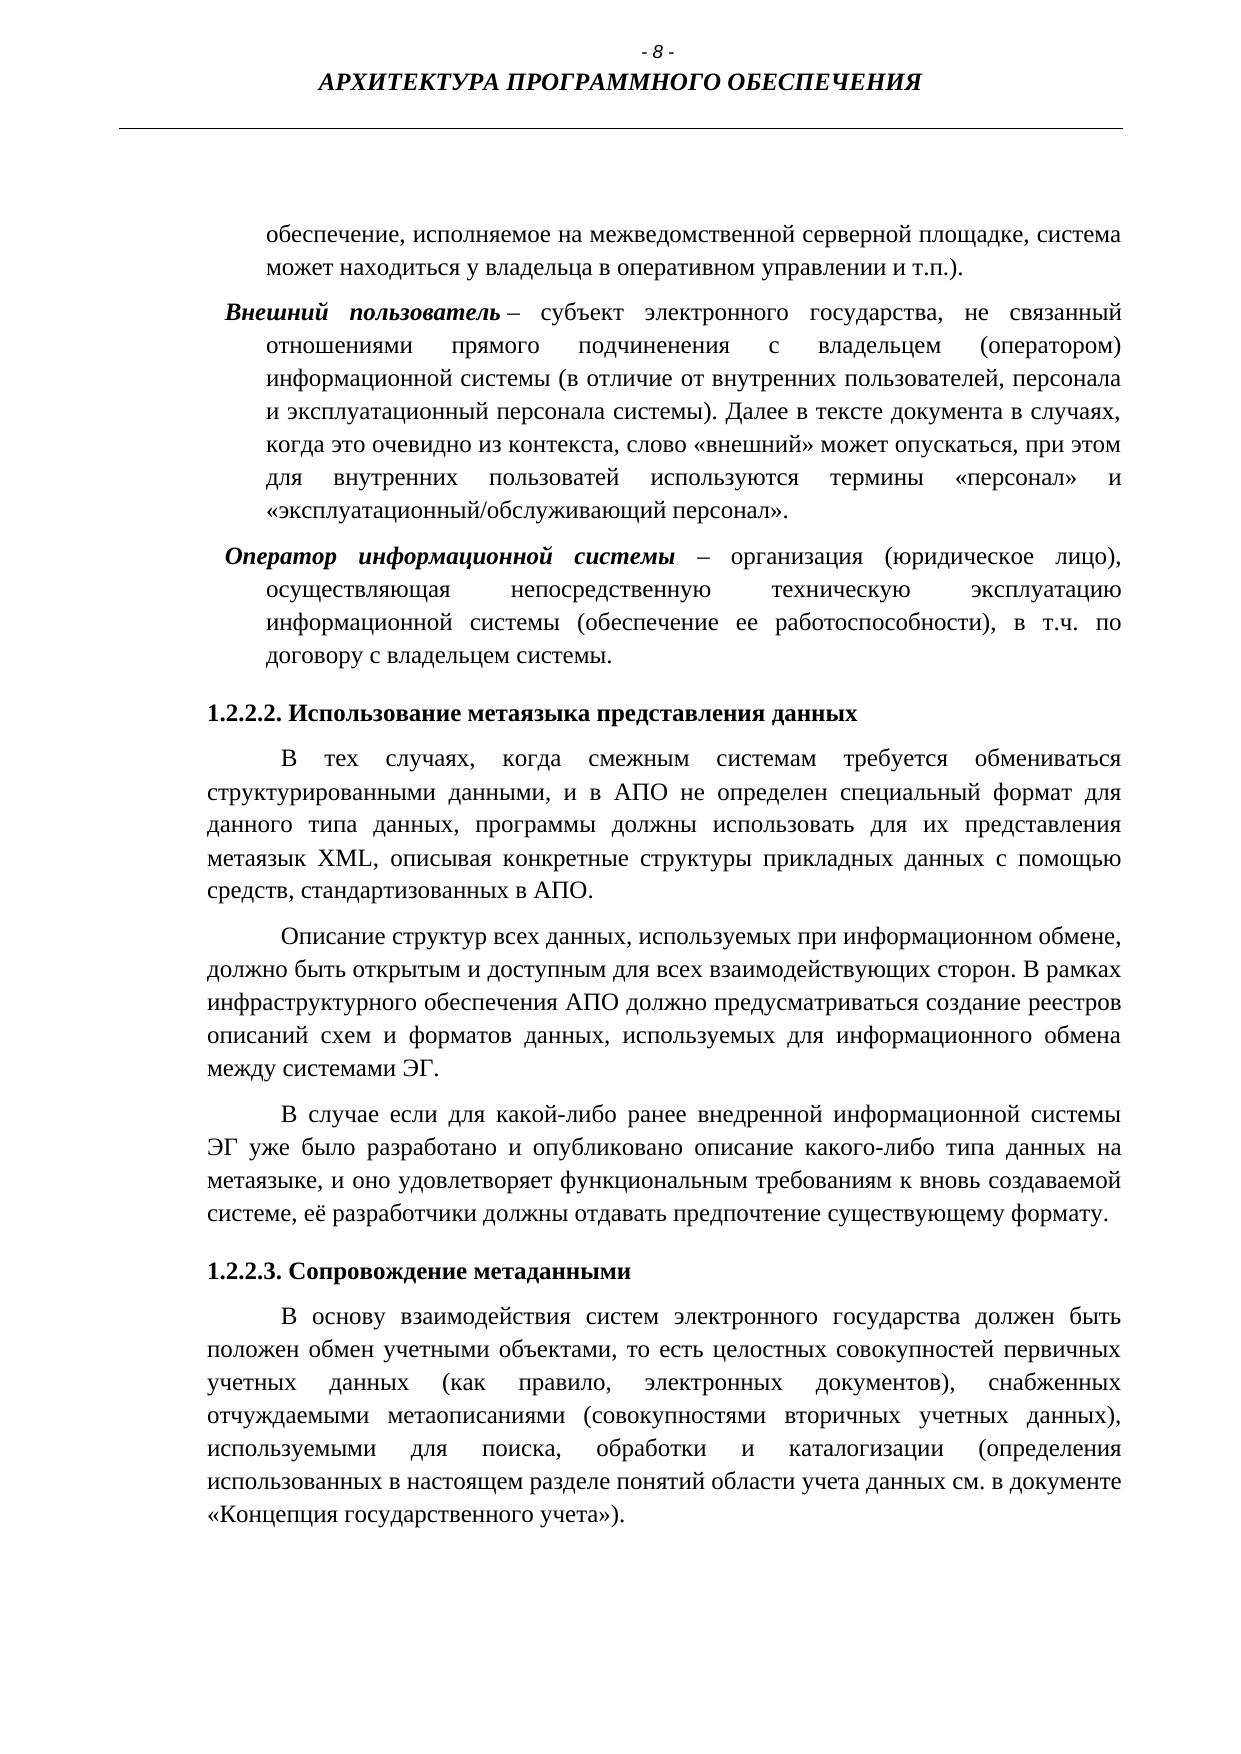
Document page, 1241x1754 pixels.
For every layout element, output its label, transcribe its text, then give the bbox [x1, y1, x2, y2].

list Внешний пользователь – субъект электронного государства, не связанный отношениями прямого подчиненения с владельцем (оператором) информационной системы (в отличие от внутренних пользователей, персонала и эксплуатационный персонала системы). Далее в тексте документа в случаях, когда это очевидно из контекста, слово «внешний» может опускаться, при этом для внутренних пользоватей используются термины «персонал» и «эксплуатационный/обслуживающий персонал». [224, 297, 1122, 524]
subtitle Использование метаязыка представления данных [207, 698, 1122, 727]
text Описание структур всех данных, используемых при информационном обмене, должно быть открытым и доступным для всех взаимодействующих сторон. В рамках инфраструктурного обеспечения АПО должно предусматриваться создание реестров описаний схем и форматов данных, используемых для информационного обмена между системами ЭГ. [207, 921, 1122, 1082]
text В тех случаях, когда смежным системам требуется обмениваться структурированными данными, и в АПО не определен специальный формат для данного типа данных, программы должны использовать для их представления метаязык XML, описывая конкретные структуры прикладных данных с помощью средств, стандартизованных в АПО. [207, 743, 1122, 904]
list Оператор информационной системы – организация (юридическое лицо), осуществляющая непосредственную техническую эксплуатацию информационной системы (обеспечение ее работоспособности), в т.ч. по договору с владельцем системы. [224, 541, 1122, 669]
text В случае если для какой-либо ранее внедренной информационной системы ЭГ уже было разработано и опубликовано описание какого-либо типа данных на метаязыке, и оно удовлетворяет функциональным требованиям к вновь создаваемой системе, её разработчики должны отдавать предпочтение существующему формату. [207, 1099, 1122, 1227]
text В основу взаимодействия систем электронного государства должен быть положен обмен учетными объектами, то есть целостных совокупностей первичных учетных данных (как правило, электронных документов), снабженных отчуждаемыми метаописаниями (совокупностями вторичных учетных данных), используемыми для поиска, обработки и каталогизации (определения использованных в настоящем разделе понятий области учета данных см. в документе «Концепция государственного учета»). [207, 1301, 1122, 1528]
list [224, 219, 1122, 281]
subtitle Сопровождение метаданными [207, 1256, 1122, 1284]
